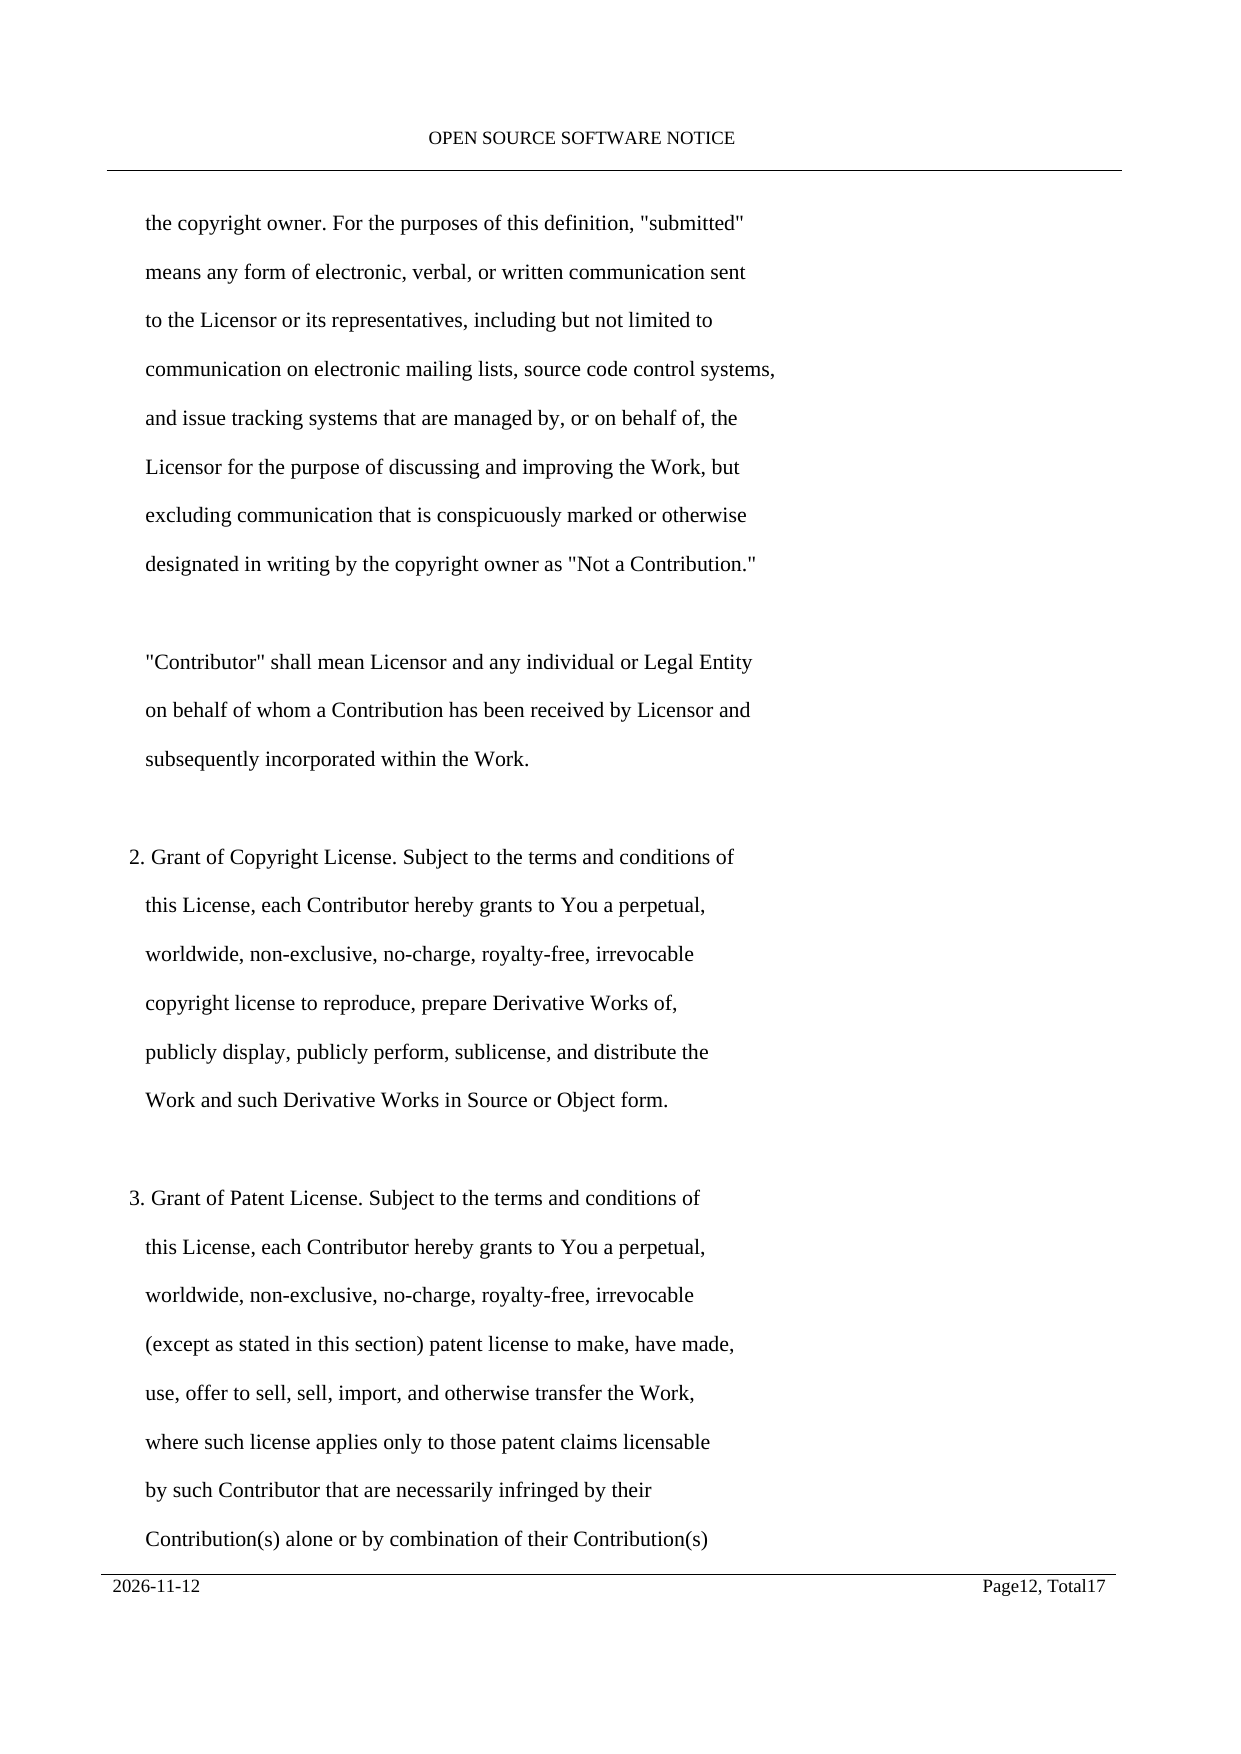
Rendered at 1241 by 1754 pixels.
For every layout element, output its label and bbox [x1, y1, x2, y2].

text [112, 206, 1128, 1555]
